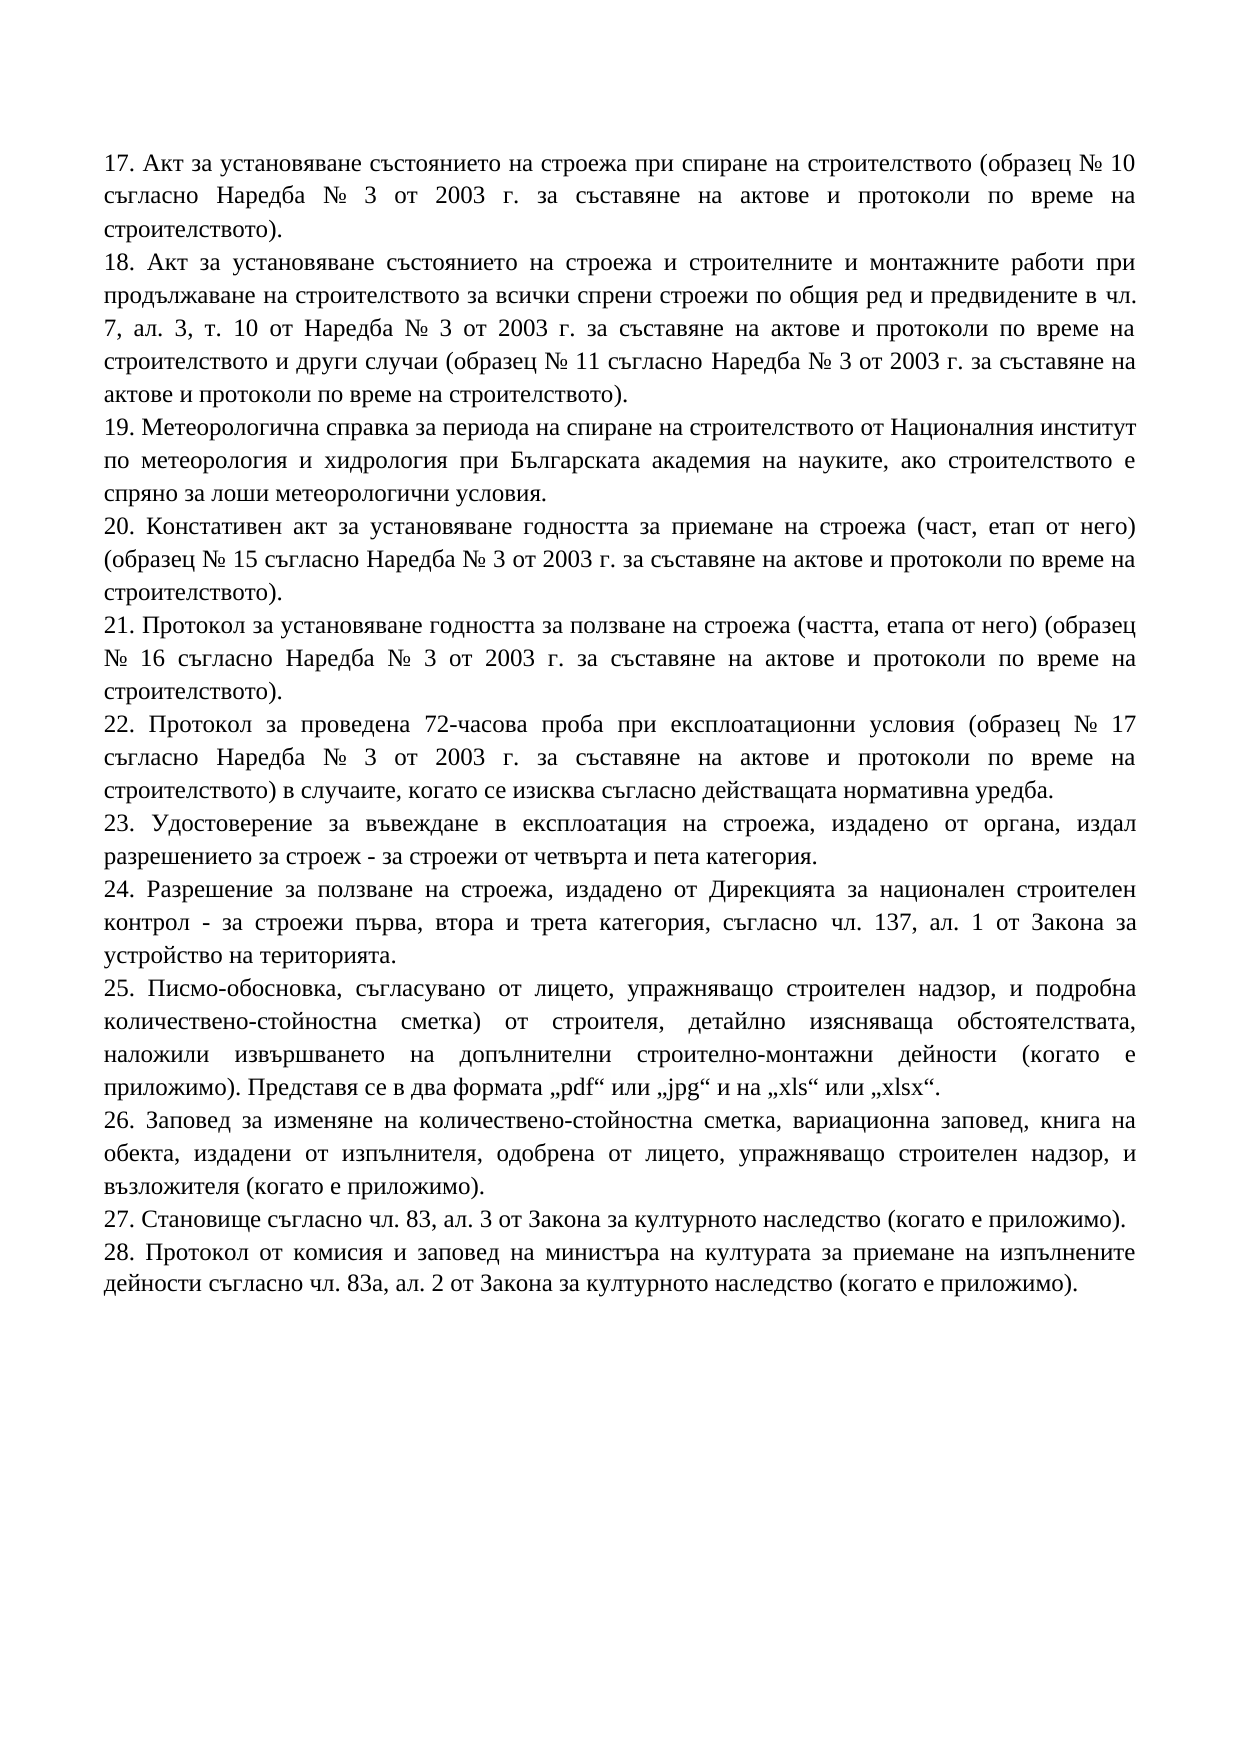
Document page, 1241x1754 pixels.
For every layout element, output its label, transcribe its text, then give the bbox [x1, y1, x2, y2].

list 27. Становище съгласно чл. 83, ал. 3 от Закона за културното наследство (когато е приложимо). [103, 1204, 1137, 1233]
list 26. Заповед за изменяне на количествено-стойностна сметка, вариационна заповед, книга на обекта, издадени от изпълнителя, одобрена от лицето, упражняващо строителен надзор, и възложителя (когато е приложимо). [103, 1105, 1137, 1200]
list 23. Удостоверение за въвеждане в експлоатация на строежа, издадено от органа, издал разрешението за строеж - за строежи от четвърта и пета категория. [103, 808, 1137, 870]
list 24. Разрешение за ползване на строежа, издадено от Дирекцията за национален строителен контрол - за строежи първа, втора и трета категория, съгласно чл. 137, ал. 1 от Закона за устройство на територията. [103, 874, 1137, 969]
list 19. Метеорологична справка за периода на спиране на строителството от Националния институт по метеорология и хидрология при Българската академия на науките, ако строителството е спряно за лоши метеорологични условия. [103, 412, 1137, 507]
list 20. Констативен акт за установяване годността за приемане на строежа (част, етап от него) (образец № 15 съгласно Наредба № 3 от 2003 г. за съставяне на актове и протоколи по време на строителството). [103, 511, 1137, 606]
list 18. Акт за установяване състоянието на строежа и строителните и монтажните работи при продължаване на строителството за всички спрени строежи по общия ред и предвидените в чл. 7, ал. 3, т. 10 от Наредба № 3 от 2003 г. за съставяне на актове и протоколи по време на строителството и други случаи (образец № 11 съгласно Наредба № 3 от 2003 г. за съставяне на актове и протоколи по време на строителството). [103, 247, 1137, 407]
list 22. Протокол за проведена 72-часова проба при експлоатационни условия (образец № 17 съгласно Наредба № 3 от 2003 г. за съставяне на актове и протоколи по време на строителството) в случаите, когато се изисква съгласно действащата нормативна уредба. [103, 709, 1137, 804]
list 21. Протокол за установяване годността за ползване на строежа (частта, етапа от него) (образец № 16 съгласно Наредба № 3 от 2003 г. за съставяне на актове и протоколи по време на строителството). [103, 610, 1137, 705]
list 17. Акт за установяване състоянието на строежа при спиране на строителството (образец № 10 съгласно Наредба № 3 от 2003 г. за съставяне на актове и протоколи по време на строителството). [103, 148, 1137, 242]
list 25. Писмо-обосновка, съгласувано от лицето, упражняващо строителен надзор, и подробна количествено-стойностна сметка) от строителя, детайлно изясняваща обстоятелствата, наложили извършването на допълнителни строително-монтажни дейности (когато е приложимо). Представя се в два формата „рdf“ или „jpg“ и на „xls“ или „xlsx“. [103, 973, 1137, 1101]
text 28. Протокол от комисия и заповед на министъра на културата за приемане на изпълнените дейности съгласно чл. 83а, ал. 2 от Закона за културното наследство (когато е приложимо). [103, 1237, 1137, 1297]
